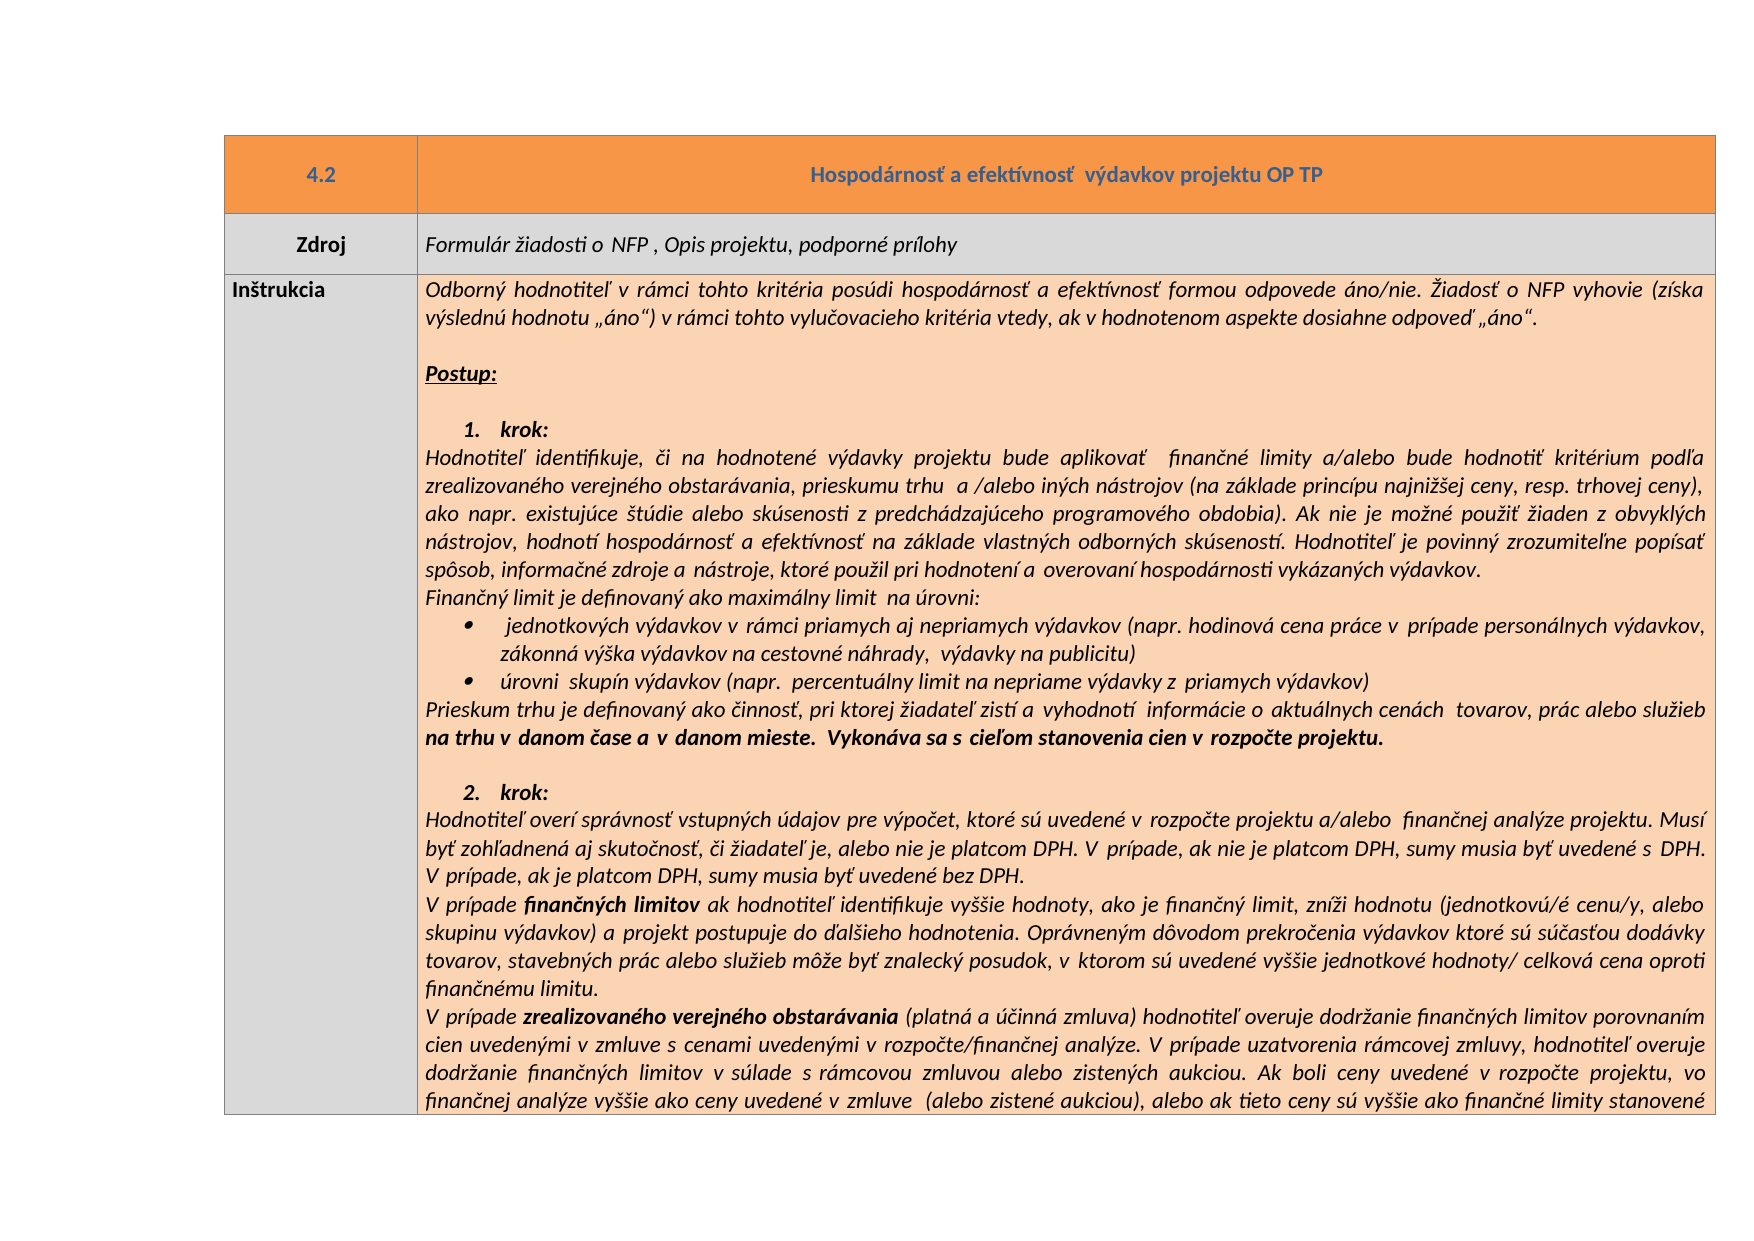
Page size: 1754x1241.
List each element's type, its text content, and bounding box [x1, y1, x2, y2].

table_header Hospodárnosť a efektívnosť výdavkov projektu OP TP [418, 136, 1715, 213]
table_cell Inštrukcia [225, 275, 417, 1114]
table_header 4.2 [225, 136, 417, 213]
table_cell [418, 275, 1715, 1114]
table_cell Zdroj [225, 214, 417, 274]
table_cell Formulár žiadosti o NFP , Opis projektu, podporné prílohy [418, 214, 1715, 274]
